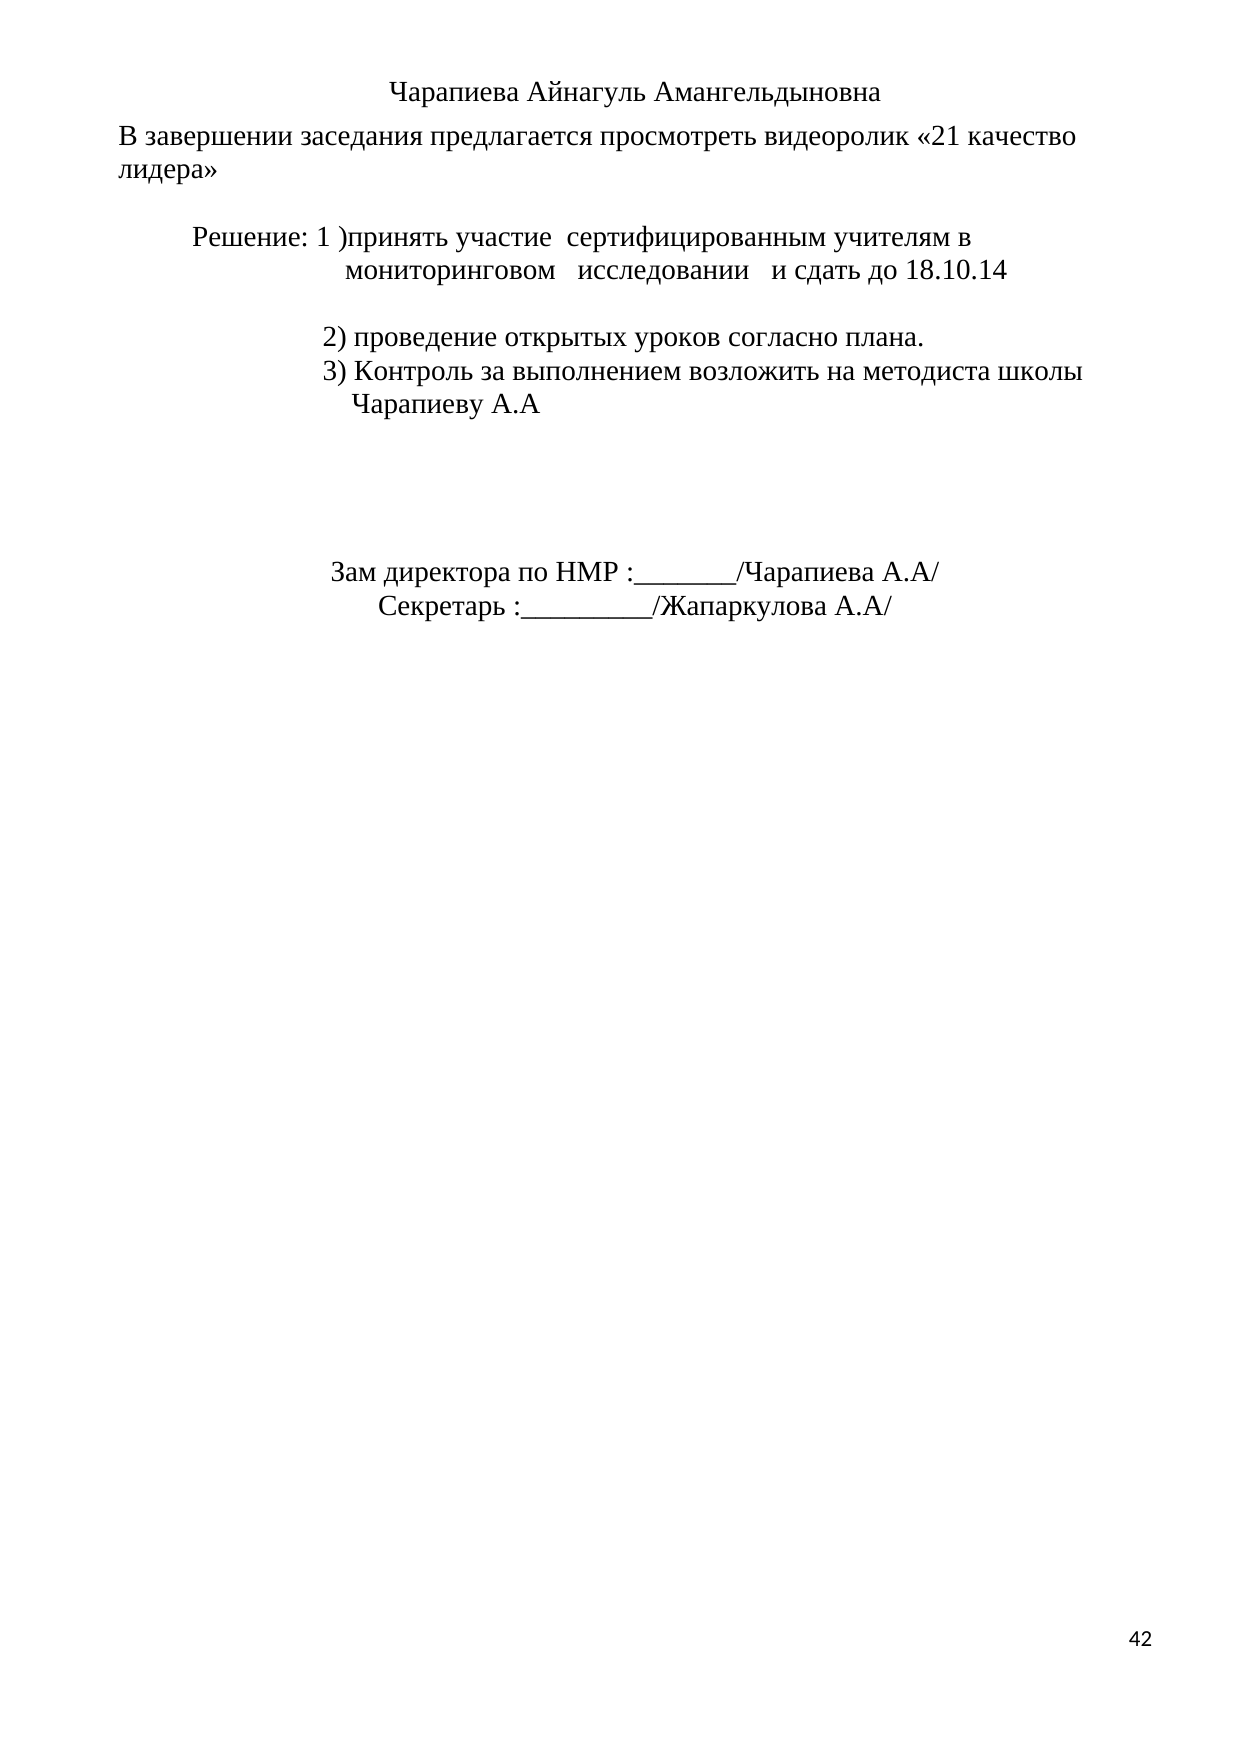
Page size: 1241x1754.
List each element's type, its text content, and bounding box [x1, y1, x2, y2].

text В завершении заседания предлагается просмотреть видеоролик «21 качество лидера» [118, 118, 1152, 185]
text Чарапиеву А.А [118, 386, 1152, 420]
text Зам директора по НМР :_______/Чарапиева А.А/ [118, 554, 1152, 588]
text Решение: 1 )принять участие сертифицированным учителям в [118, 219, 1152, 252]
text 2) проведение открытых уроков согласно плана. [118, 319, 1152, 353]
text Секретарь :_________/Жапаркулова А.А/ [118, 588, 1152, 621]
text мониторинговом исследовании и сдать до 18.10.14 [118, 252, 1152, 286]
text 3) Контроль за выполнением возложить на методиста школы [118, 353, 1152, 386]
